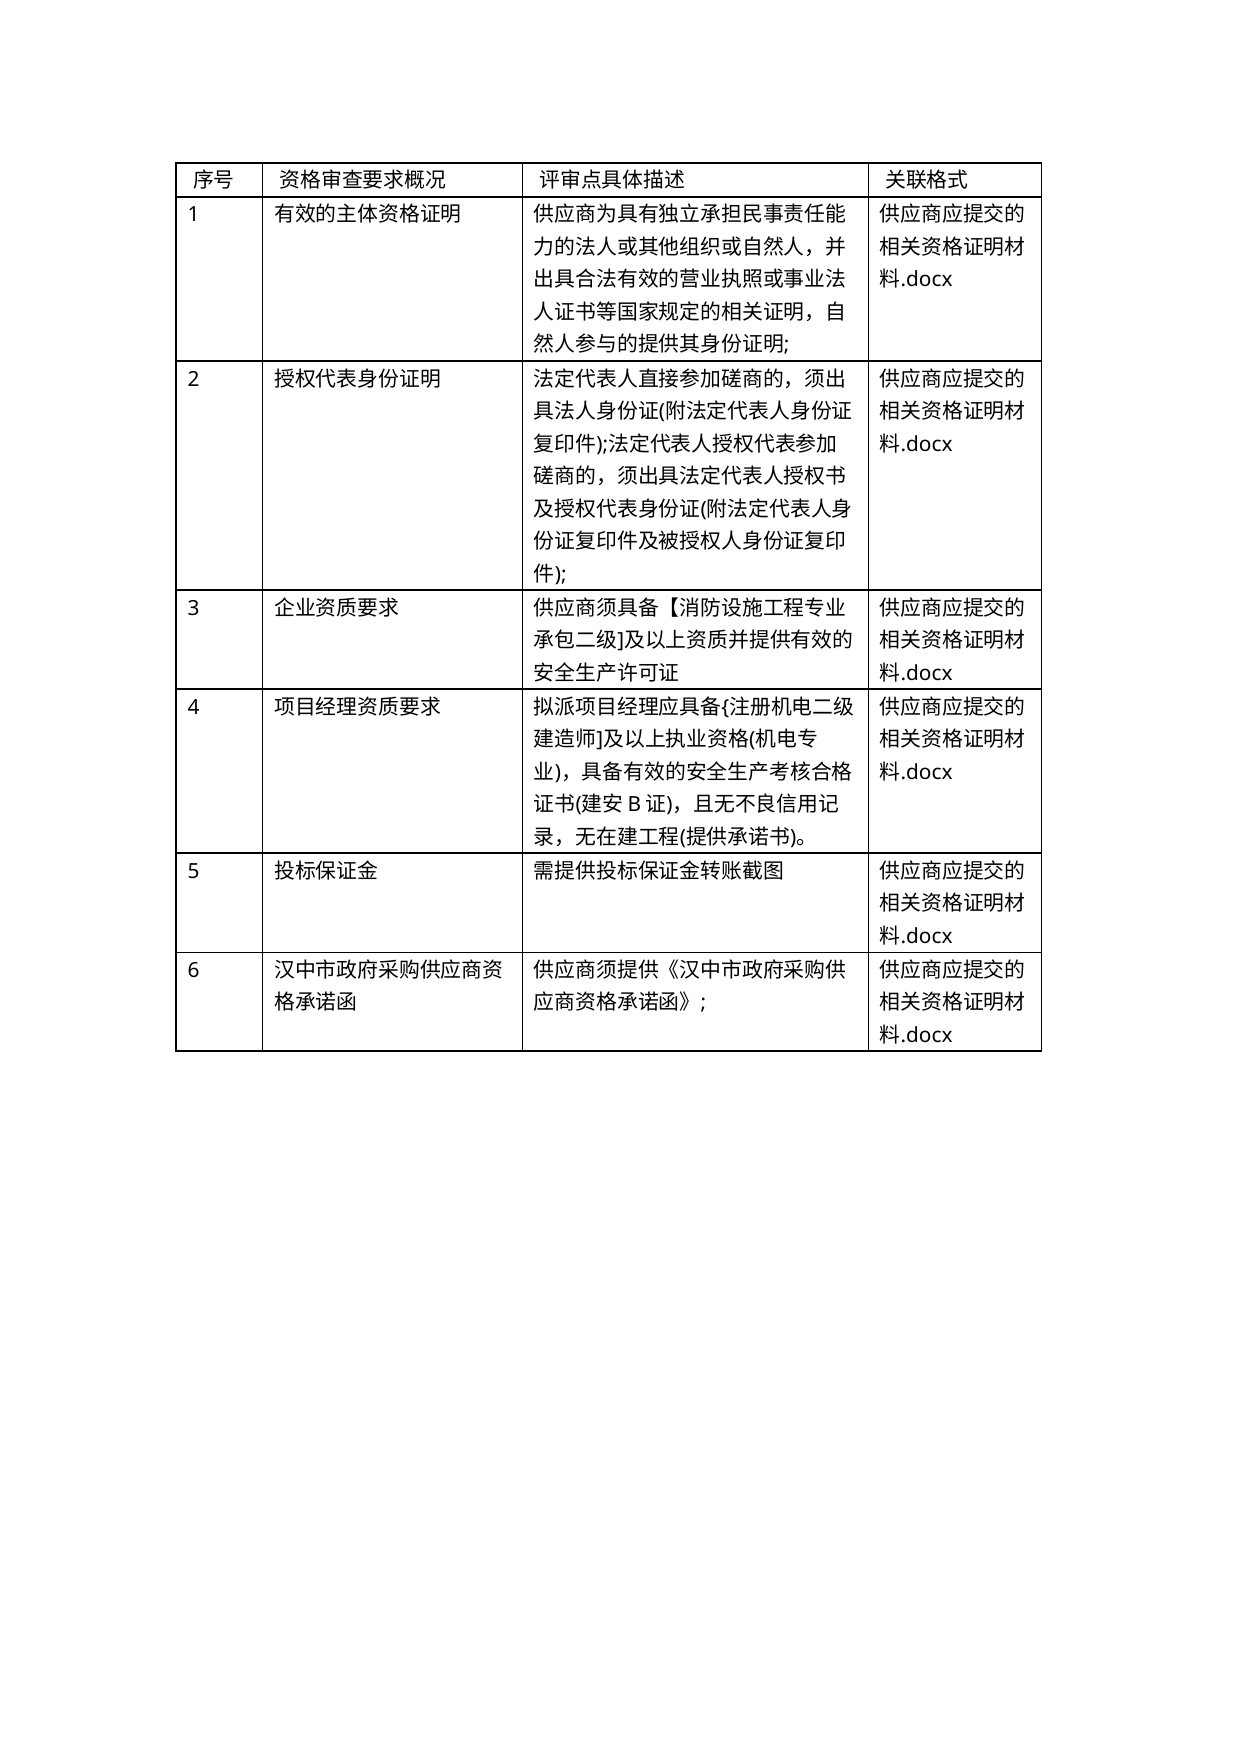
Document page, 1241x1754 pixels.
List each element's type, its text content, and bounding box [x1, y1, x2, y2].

table_header 资格审查要求概况 [263, 164, 522, 196]
table_cell 供应商应提交的相关资格证明材料.docx [869, 854, 1041, 951]
table_cell 6 [177, 953, 262, 1050]
table_cell 4 [177, 690, 262, 852]
table_cell 供应商应提交的相关资格证明材料.docx [869, 591, 1041, 688]
table_cell 投标保证金 [263, 854, 522, 951]
table_cell 拟派项目经理应具备{注册机电二级建造师]及以上执业资格(机电专业)，具备有效的安全生产考核合格证书(建安B证)，且无不良信用记录，无在建工程(提供承诺书)。 [523, 690, 868, 852]
table_cell 供应商为具有独立承担民事责任能力的法人或其他组织或自然人，并出具合法有效的营业执照或事业法人证书等国家规定的相关证明，自然人参与的提供其身份证明; [523, 198, 868, 360]
table_header 关联格式 [869, 164, 1041, 196]
table_header 序号 [177, 164, 262, 196]
table_cell 项目经理资质要求 [263, 690, 522, 852]
table_cell 供应商须具备【消防设施工程专业承包二级]及以上资质并提供有效的安全生产许可证 [523, 591, 868, 688]
table_cell 供应商应提交的相关资格证明材料.docx [869, 690, 1041, 852]
table_cell 2 [177, 362, 262, 589]
table_cell 供应商应提交的相关资格证明材料.docx [869, 362, 1041, 589]
table_cell 有效的主体资格证明 [263, 198, 522, 360]
table_cell 1 [177, 198, 262, 360]
table_cell 供应商须提供《汉中市政府采购供应商资格承诺函》; [523, 953, 868, 1050]
table_cell 汉中市政府采购供应商资格承诺函 [263, 953, 522, 1050]
table_cell 企业资质要求 [263, 591, 522, 688]
table_cell 法定代表人直接参加磋商的，须出具法人身份证(附法定代表人身份证复印件);法定代表人授权代表参加磋商的，须出具法定代表人授权书及授权代表身份证(附法定代表人身份证复印件及被授权人身份证复印件); [523, 362, 868, 589]
table_cell 5 [177, 854, 262, 951]
table_cell 授权代表身份证明 [263, 362, 522, 589]
table_header 评审点具体描述 [523, 164, 868, 196]
table_cell 需提供投标保证金转账截图 [523, 854, 868, 951]
table_cell 供应商应提交的相关资格证明材料.docx [869, 198, 1041, 360]
table_cell 供应商应提交的相关资格证明材料.docx [869, 953, 1041, 1050]
table_cell 3 [177, 591, 262, 688]
